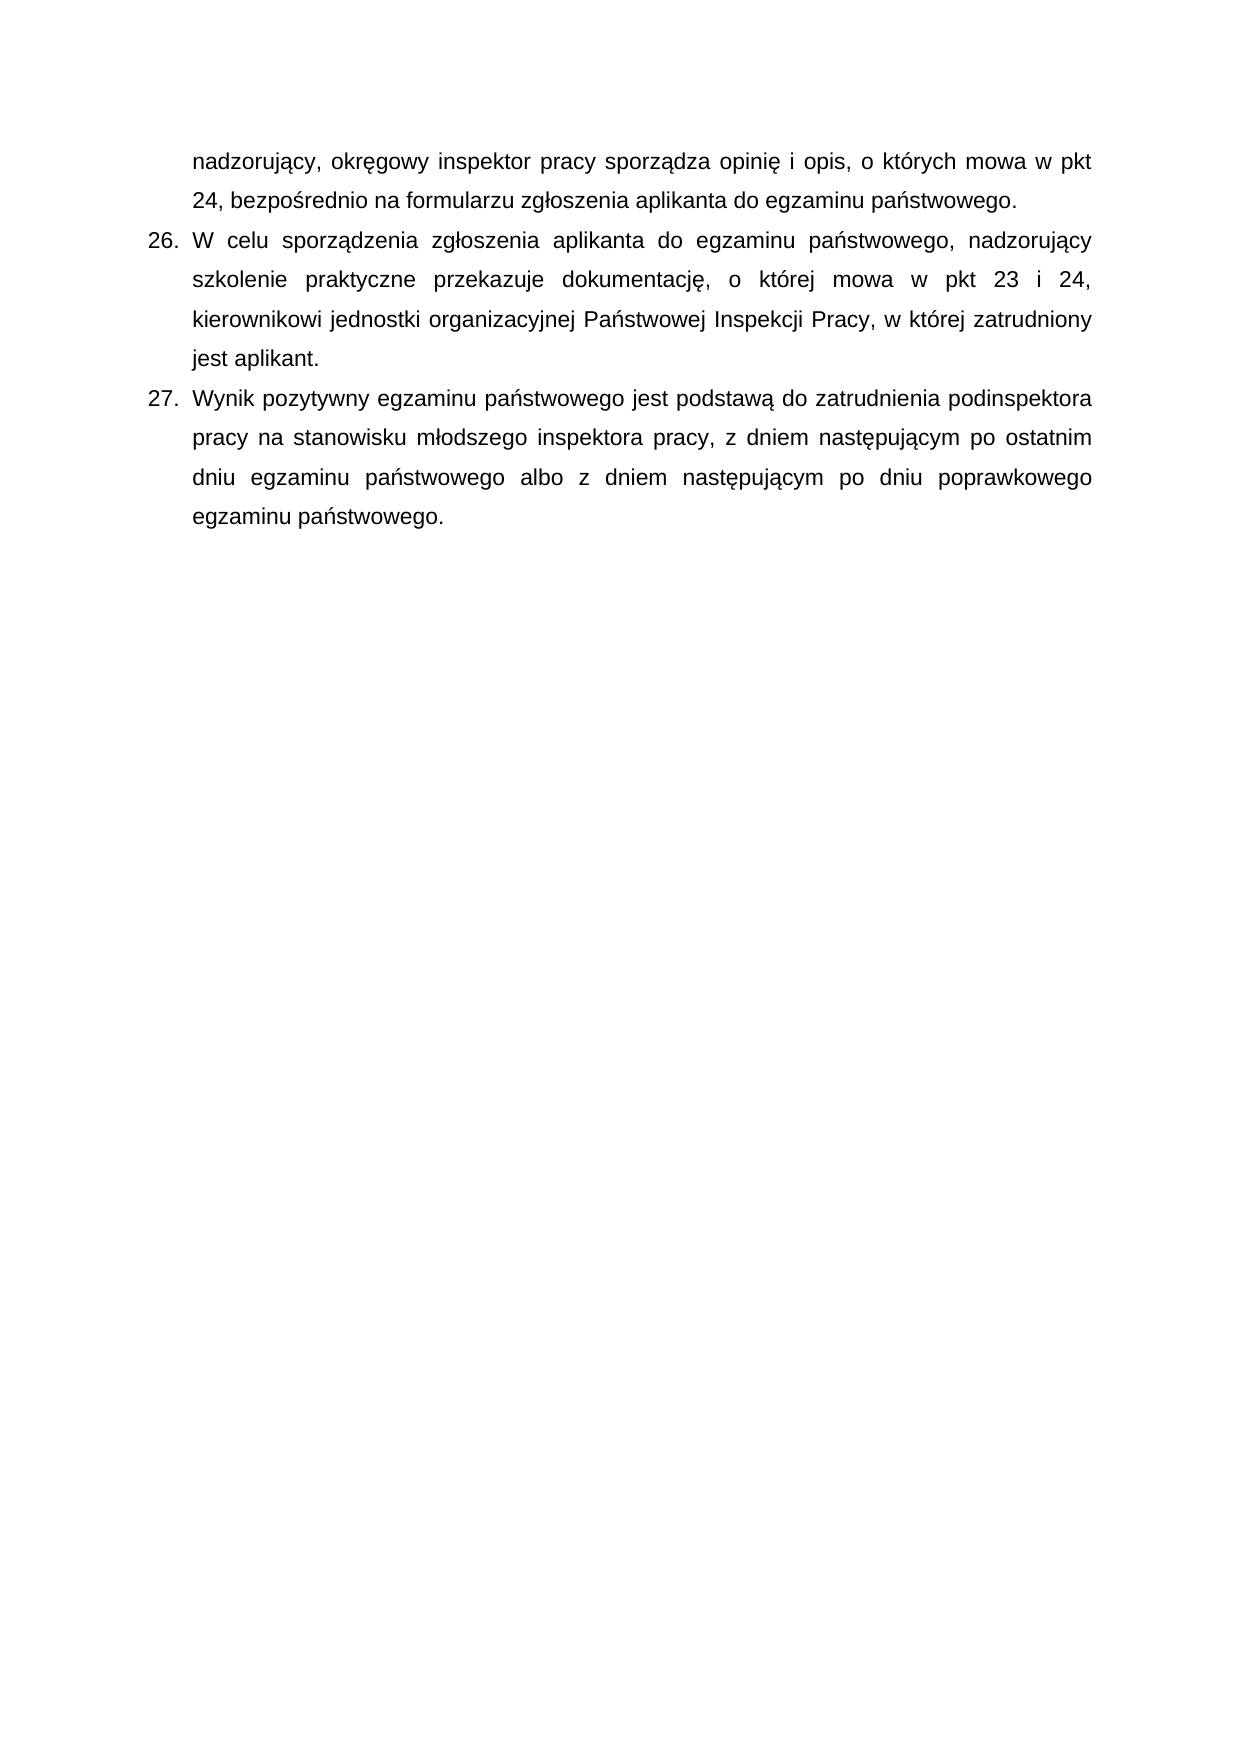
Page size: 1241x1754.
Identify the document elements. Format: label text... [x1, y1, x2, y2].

list Wynik pozytywny egzaminu państwowego jest podstawą do zatrudnienia podinspektora pracy na stanowisku młodszego inspektora pracy, z dniem następującym po ostatnim dniu egzaminu państwowego albo z dniem następującym po dniu poprawkowego egzaminu państwowego. [148, 384, 1092, 529]
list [148, 148, 1092, 213]
list W celu sporządzenia zgłoszenia aplikanta do egzaminu państwowego, nadzorujący szkolenie praktyczne przekazuje dokumentację, o której mowa w pkt 23 i 24, kierownikowi jednostki organizacyjnej Państwowej Inspekcji Pracy, w której zatrudniony jest aplikant. [148, 227, 1092, 371]
